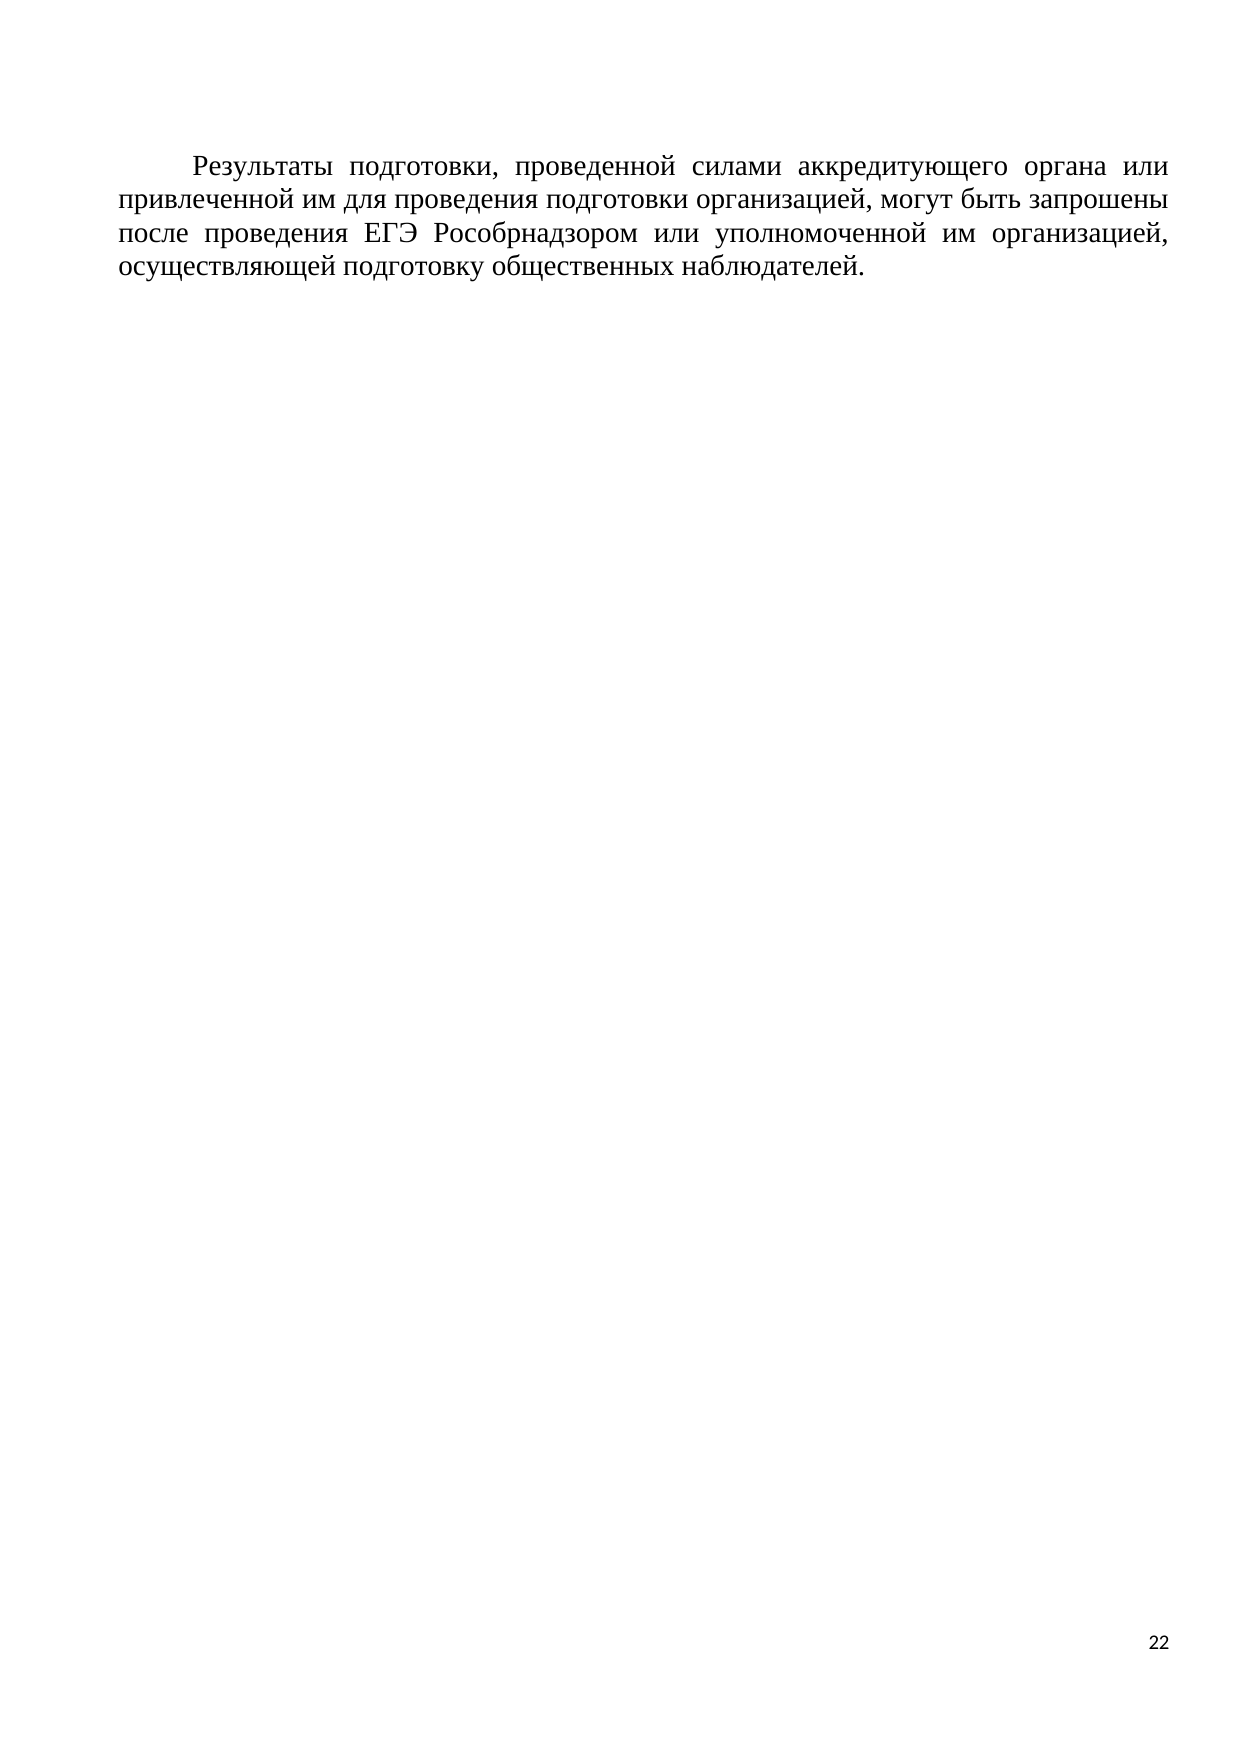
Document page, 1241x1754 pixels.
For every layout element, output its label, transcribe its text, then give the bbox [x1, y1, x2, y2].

list Результаты подготовки, проведенной силами аккредитующего органа или привлеченной им для проведения подготовки организацией, могут быть запрошены после проведения ЕГЭ Рособрнадзором или уполномоченной им организацией, осуществляющей подготовку общественных наблюдателей. [118, 148, 1169, 282]
